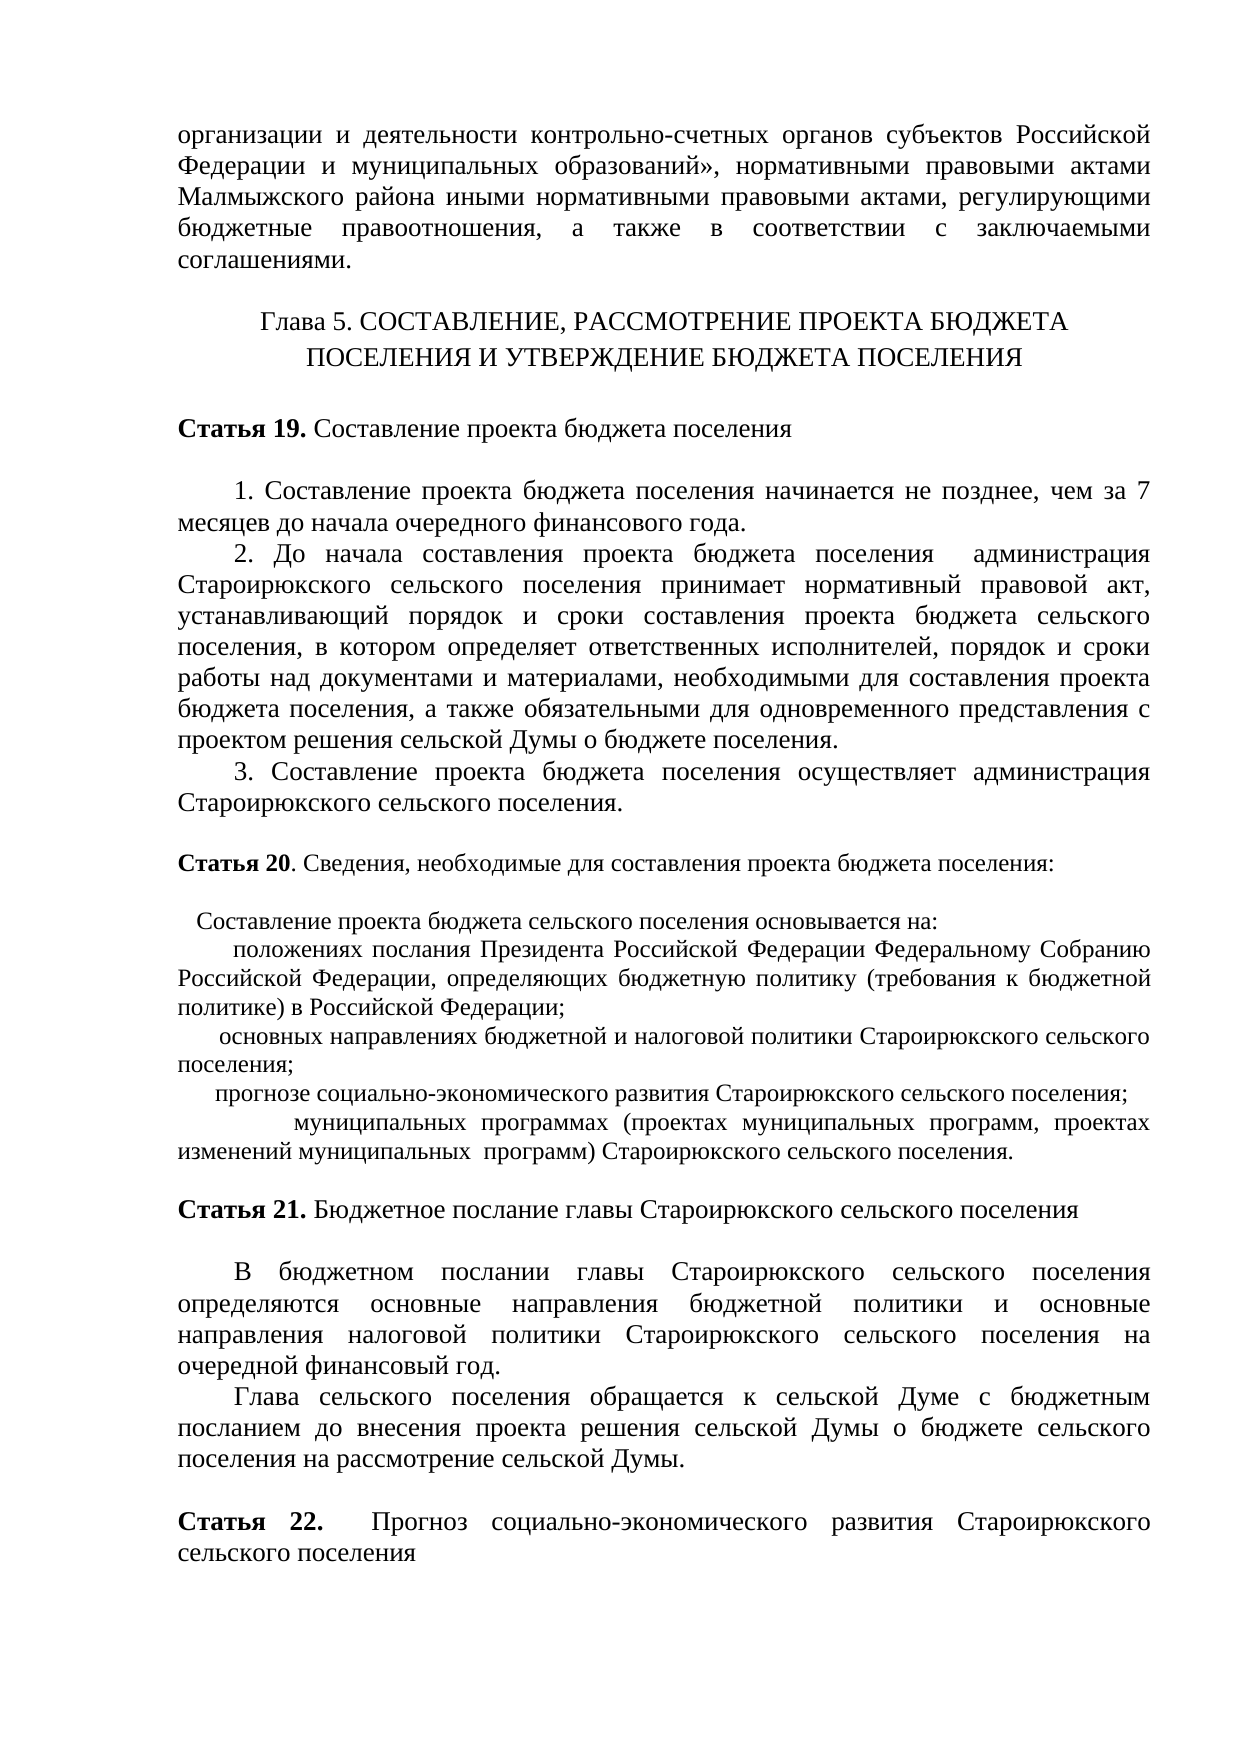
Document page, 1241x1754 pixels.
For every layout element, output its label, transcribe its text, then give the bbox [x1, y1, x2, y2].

text положениях послания Президента Российской Федерации Федеральному Собранию Российской Федерации, определяющих бюджетную политику (требования к бюджетной политике) в Российской Федерации; [177, 934, 1152, 1021]
text муниципальных программах (проектах муниципальных программ, проектах изменений муниципальных программ) Староирюкского сельского поселения. [177, 1107, 1152, 1164]
text Глава 5. СОСТАВЛЕНИЕ, РАССМОТРЕНИЕ ПРОЕКТА БЮДЖЕТА ПОСЕЛЕНИЯ И УТВЕРЖДЕНИЕ БЮДЖЕТА ПОСЕЛЕНИЯ [177, 305, 1152, 372]
text прогнозе социально-экономического развития Староирюкского сельского поселения; [177, 1078, 1152, 1107]
text 1. Составление проекта бюджета поселения начинается не позднее, чем за 7 месяцев до начала очередного финансового года. [177, 474, 1152, 537]
text Статья 21. Бюджетное послание главы Староирюкского сельского поселения [177, 1193, 1152, 1224]
text В бюджетном послании главы Староирюкского сельского поселения определяются основные направления бюджетной политики и основные направления налоговой политики Староирюкского сельского поселения на очередной финансовый год. [177, 1256, 1152, 1380]
text 2. До начала составления проекта бюджета поселения администрация Староирюкского сельского поселения принимает нормативный правовой акт, устанавливающий порядок и сроки составления проекта бюджета сельского поселения, в котором определяет ответственных исполнителей, порядок и сроки работы над документами и материалами, необходимыми для составления проекта бюджета поселения, а также обязательными для одновременного представления с проектом решения сельской Думы о бюджете поселения. [177, 537, 1152, 755]
text Составление проекта бюджета сельского поселения основывается на: [177, 906, 1152, 934]
text Статья 22. Прогноз социально-экономического развития Староирюкского сельского поселения [177, 1505, 1152, 1567]
text 3. Составление проекта бюджета поселения осуществляет администрация Староирюкского сельского поселения. [177, 755, 1152, 817]
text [177, 118, 1152, 274]
text основных направлениях бюджетной и налоговой политики Староирюкского сельского поселения; [177, 1021, 1152, 1078]
text Статья 20. Сведения, необходимые для составления проекта бюджета поселения: [177, 848, 1152, 877]
text Статья 19. Составление проекта бюджета поселения [177, 412, 1152, 443]
text Глава сельского поселения обращается к сельской Думе с бюджетным посланием до внесения проекта решения сельской Думы о бюджете сельского поселения на рассмотрение сельской Думы. [177, 1380, 1152, 1473]
